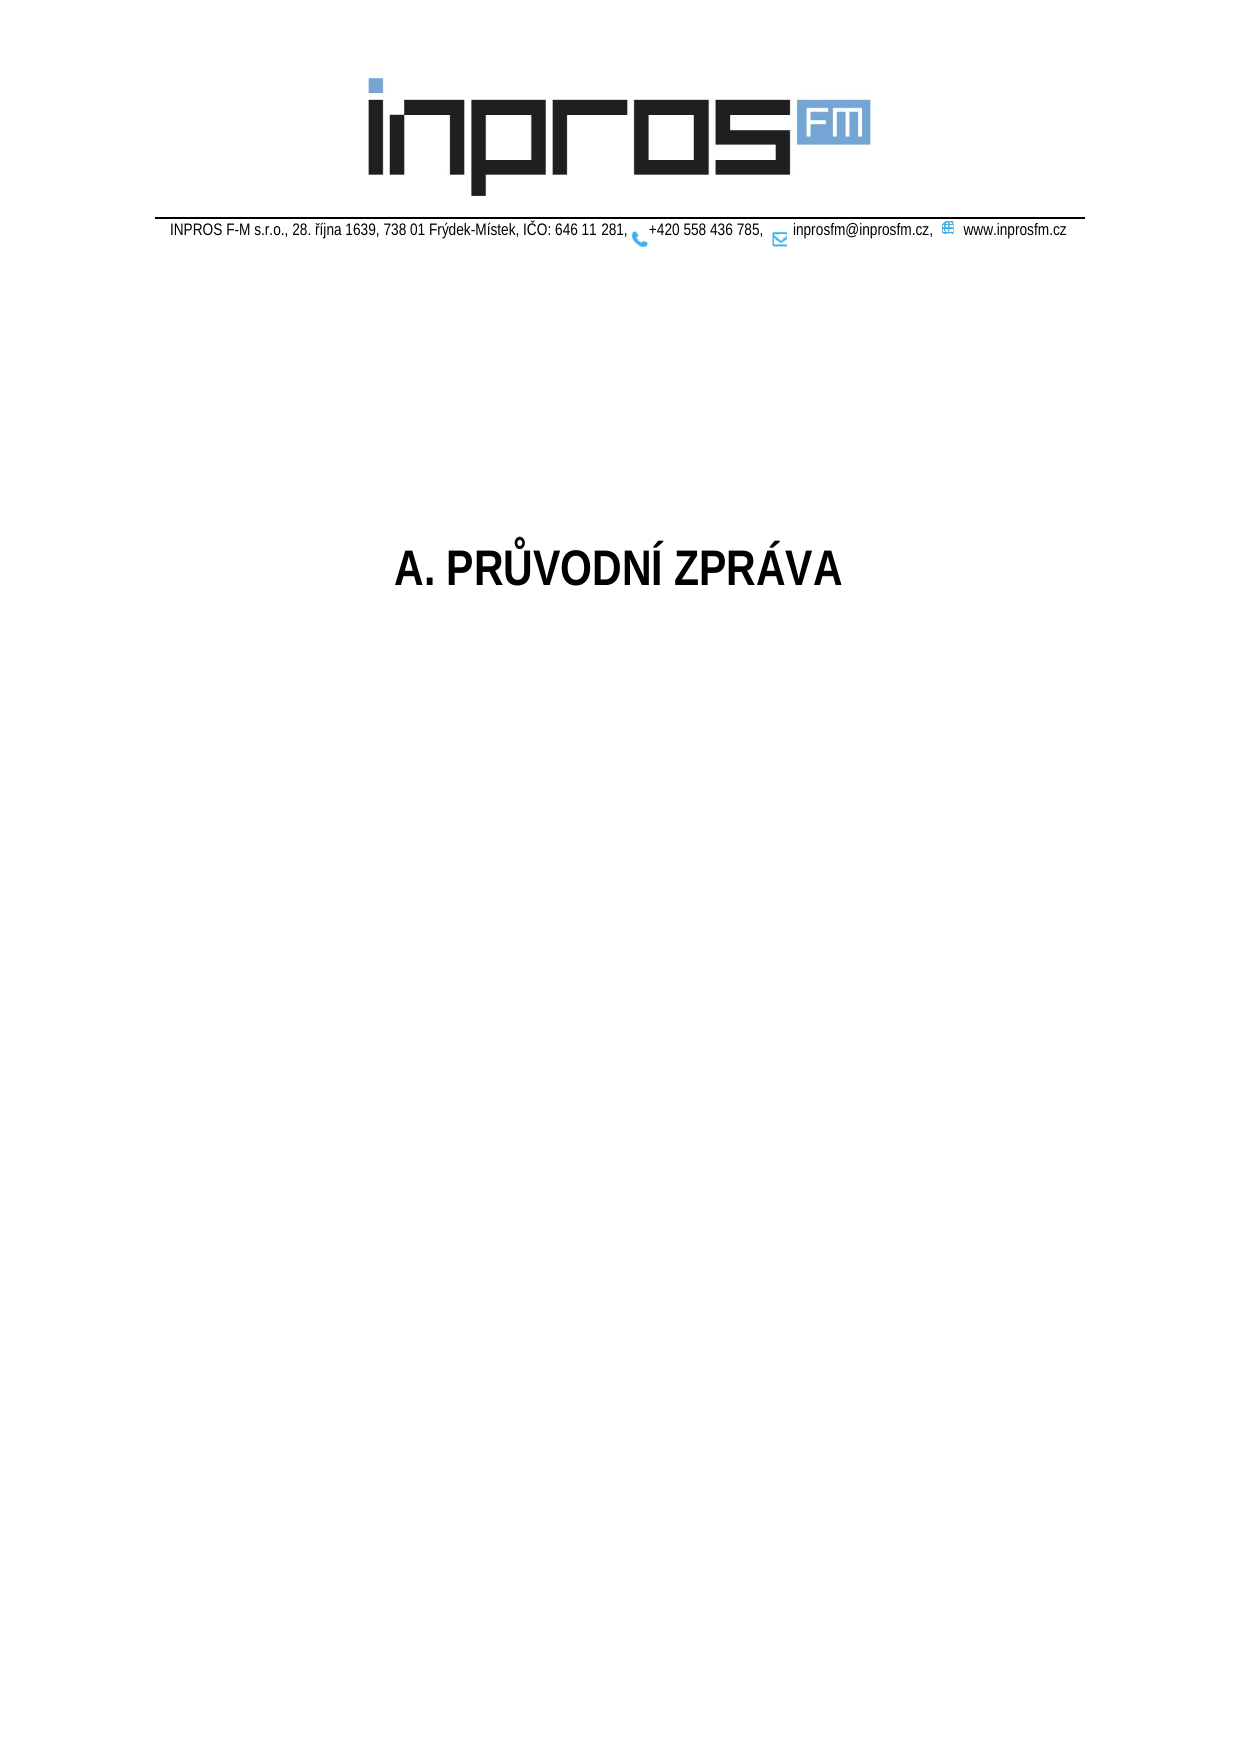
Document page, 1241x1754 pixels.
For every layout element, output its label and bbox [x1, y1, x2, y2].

picture [940, 220, 953, 233]
picture [769, 231, 789, 251]
picture [627, 227, 650, 249]
picture [368, 78, 871, 196]
